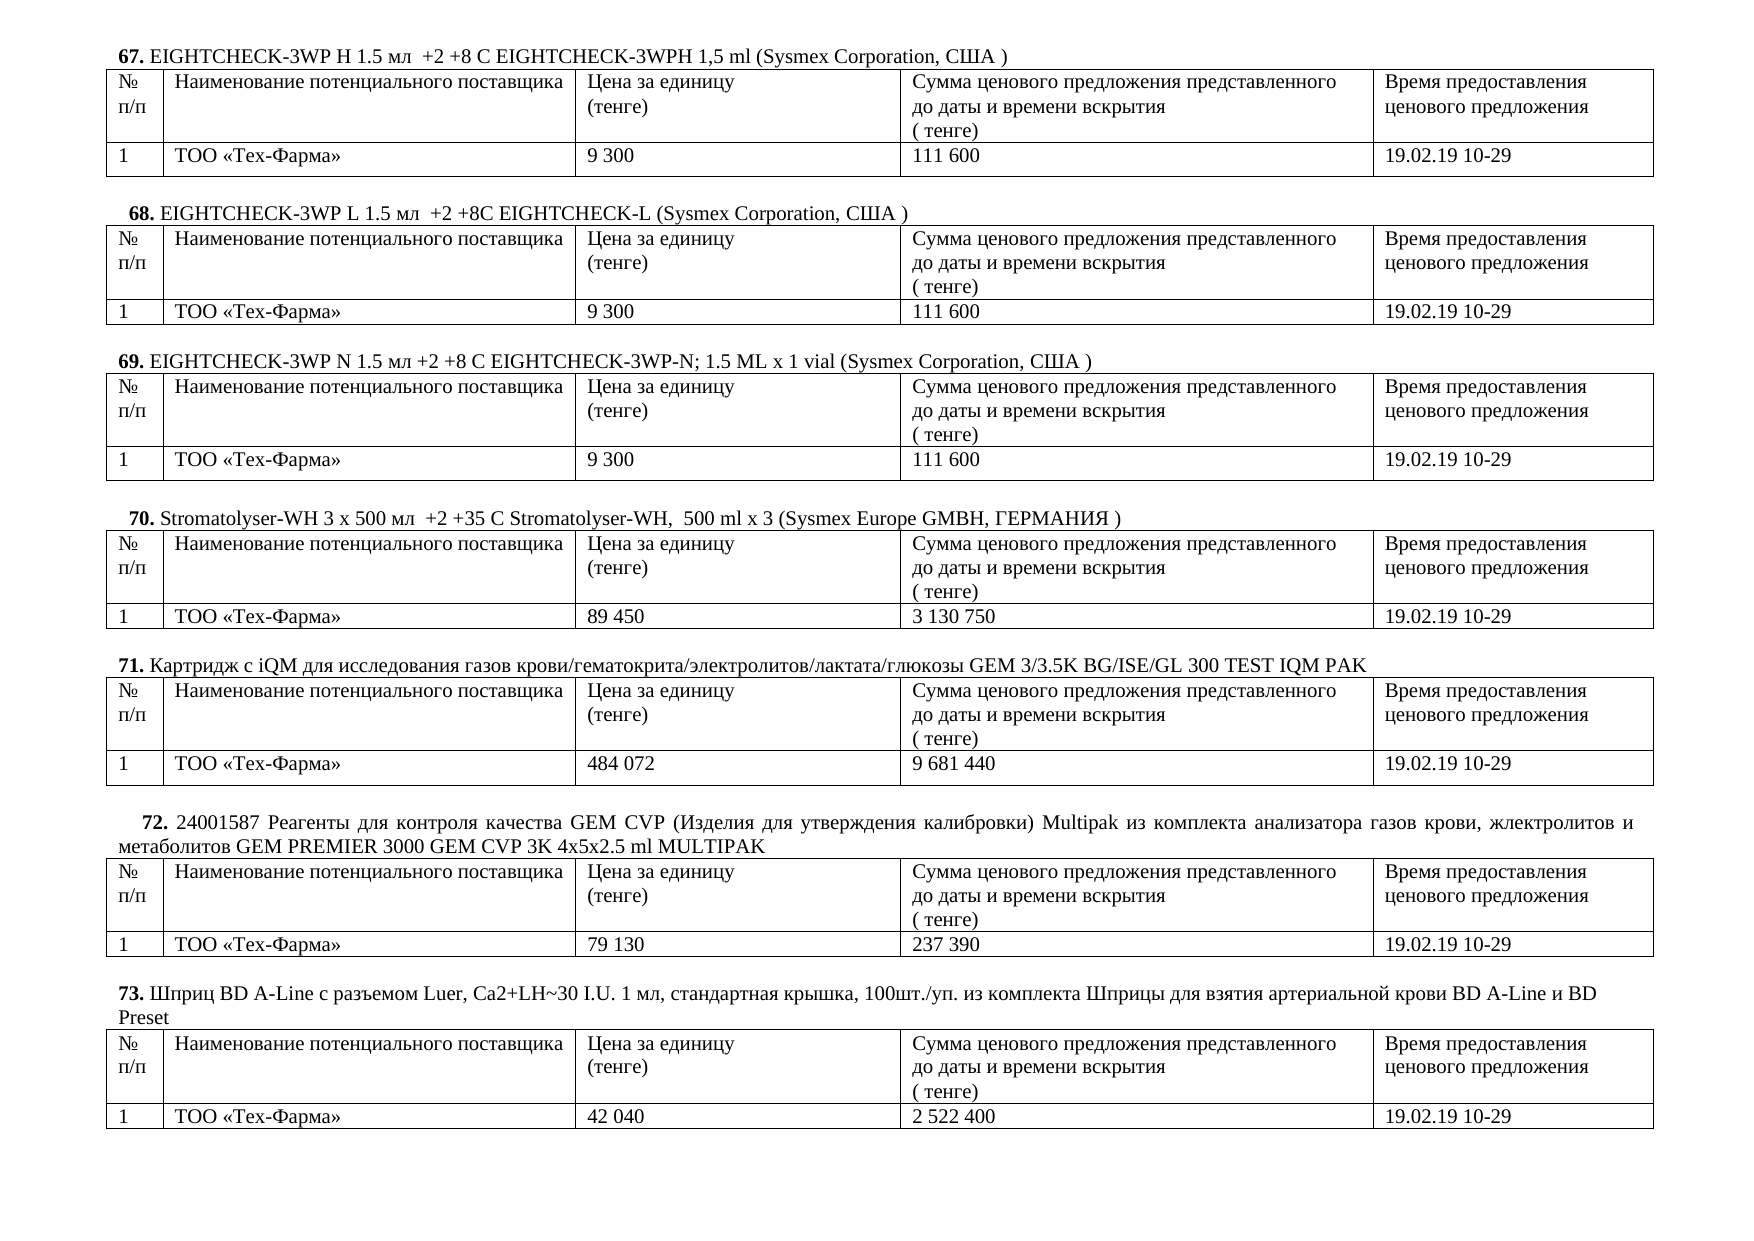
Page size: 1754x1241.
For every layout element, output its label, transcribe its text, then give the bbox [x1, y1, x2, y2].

table_header Время предоставления ценового предложения [1374, 374, 1653, 446]
table_header № п/п [107, 531, 163, 603]
table_header Цена за единицу (тенге) [576, 374, 900, 446]
table_cell 9 300 [576, 143, 900, 176]
table_cell ТОО «Тех-Фарма» [164, 604, 575, 628]
table_header Цена за единицу (тенге) [576, 678, 900, 750]
table_header Цена за единицу (тенге) [576, 226, 900, 298]
table_cell 237 390 [901, 932, 1373, 956]
table_header № п/п [107, 678, 163, 750]
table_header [901, 70, 1373, 142]
table_cell 19.02.19 10-29 [1374, 300, 1653, 323]
table_cell 1 [107, 932, 163, 956]
table_cell 1 [107, 300, 163, 323]
text 69. EIGHTCHECK-3WP N 1.5 мл +2 +8 С EIGHTCHECK-3WP-N; 1.5 ML x 1 vial (Sysmex Corporation, США ) [118, 349, 1636, 373]
table_cell 111 600 [901, 300, 1373, 323]
text 73. Шприц BD A-Line с разъемом Luer, Са2+LH~30 I.U. 1 мл, стандартная крышка, 100шт./уп. из комплекта Шприцы для взятия артериальной крови BD A-Line и BD Preset [118, 981, 1636, 1029]
table_cell 1 [107, 751, 163, 784]
table_header Cумма ценового предложения представленного до даты и времени вскрытия ( тенге) [901, 374, 1373, 446]
text 71. Картридж с iQM для исследования газов крови/гематокрита/электролитов/лактата/глюкозы GEM 3/3.5K BG/ISE/GL 300 TEST IQM PAK [118, 653, 1636, 677]
table_cell ТОО «Тех-Фарма» [164, 300, 575, 323]
table_header Наименование потенциального поставщика [164, 678, 575, 750]
table_header Цена за единицу (тенге) [576, 531, 900, 603]
table_header Время предоставления ценового предложения [1374, 859, 1653, 931]
table_cell 111 600 [901, 143, 1373, 176]
table_cell 19.02.19 10-29 [1374, 143, 1653, 176]
table_header Cумма ценового предложения представленного до даты и времени вскрытия ( тенге) [901, 531, 1373, 603]
table_header Cумма ценового предложения представленного до даты и времени вскрытия ( тенге) [901, 226, 1373, 298]
table_cell 19.02.19 10-29 [1374, 604, 1653, 628]
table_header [164, 70, 575, 142]
table_header № п/п [107, 226, 163, 298]
table_header Время предоставления ценового предложения [1374, 226, 1653, 298]
table_cell 79 130 [576, 932, 900, 956]
table_cell ТОО «Тех-Фарма» [164, 447, 575, 480]
table_cell 19.02.19 10-29 [1374, 932, 1653, 956]
table_header Наименование потенциального поставщика [164, 374, 575, 446]
table_header Цена за единицу (тенге) [576, 859, 900, 931]
table_header № п/п [107, 1030, 163, 1103]
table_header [1374, 70, 1653, 142]
table_cell 1 [107, 143, 163, 176]
table_header № п/п [107, 70, 163, 142]
table_cell 19.02.19 10-29 [1374, 447, 1653, 480]
table_cell 9 300 [576, 447, 900, 480]
table_cell 19.02.19 10-29 [1374, 751, 1653, 784]
table_cell ТОО «Тех-Фарма» [164, 932, 575, 956]
table_cell 42 040 [576, 1104, 900, 1128]
table_header Наименование потенциального поставщика [164, 226, 575, 298]
table_header Наименование потенциального поставщика [164, 1030, 575, 1103]
table_header № п/п [107, 374, 163, 446]
table_cell 111 600 [901, 447, 1373, 480]
table_cell ТОО «Тех-Фарма» [164, 143, 575, 176]
table_header Цена за единицу (тенге) [576, 1030, 900, 1103]
table_header Время предоставления ценового предложения [1374, 678, 1653, 750]
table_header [576, 70, 900, 142]
table_header Наименование потенциального поставщика [164, 531, 575, 603]
table_cell 89 450 [576, 604, 900, 628]
table_header Cумма ценового предложения представленного до даты и времени вскрытия ( тенге) [901, 678, 1373, 750]
table_header Наименование потенциального поставщика [164, 859, 575, 931]
table_cell ТОО «Тех-Фарма» [164, 751, 575, 784]
table_cell 1 [107, 447, 163, 480]
table_header Cумма ценового предложения представленного до даты и времени вскрытия ( тенге) [901, 859, 1373, 931]
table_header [1374, 1030, 1653, 1103]
table_cell 9 681 440 [901, 751, 1373, 784]
text 68. EIGHTCHECK-3WP L 1.5 мл +2 +8С EIGHTCHECK-L (Sysmex Corporation, США ) [118, 201, 1636, 225]
table_header № п/п [107, 859, 163, 931]
table_cell 19.02.19 10-29 [1374, 1104, 1653, 1128]
table_cell 1 [107, 604, 163, 628]
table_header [901, 1030, 1373, 1103]
text 70. Stromatolyser-WH 3 х 500 мл +2 +35 C Stromatolyser-WH, 500 ml x 3 (Sysmex Europe GMBH, ГЕРМАНИЯ ) [118, 505, 1636, 529]
table_cell 1 [107, 1104, 163, 1128]
table_cell 484 072 [576, 751, 900, 784]
table_header Время предоставления ценового предложения [1374, 531, 1653, 603]
table_cell 2 522 400 [901, 1104, 1373, 1128]
table_cell 9 300 [576, 300, 900, 323]
text 67. EIGHTCHECK-3WP H 1.5 мл +2 +8 C EIGHTCHECK-3WPH 1,5 ml (Sysmex Corporation, США ) [118, 44, 1636, 68]
table_cell 3 130 750 [901, 604, 1373, 628]
table_cell ТОО «Тех-Фарма» [164, 1104, 575, 1128]
text 72. 24001587 Реагенты для контроля качества GEM CVP (Изделия для утверждения калибровки) Multipak из комплекта анализатора газов крови, жлектролитов и метаболитов GEM PREMIER 3000 GEM CVP 3K 4x5x2.5 ml MULTIPAK [118, 810, 1636, 858]
